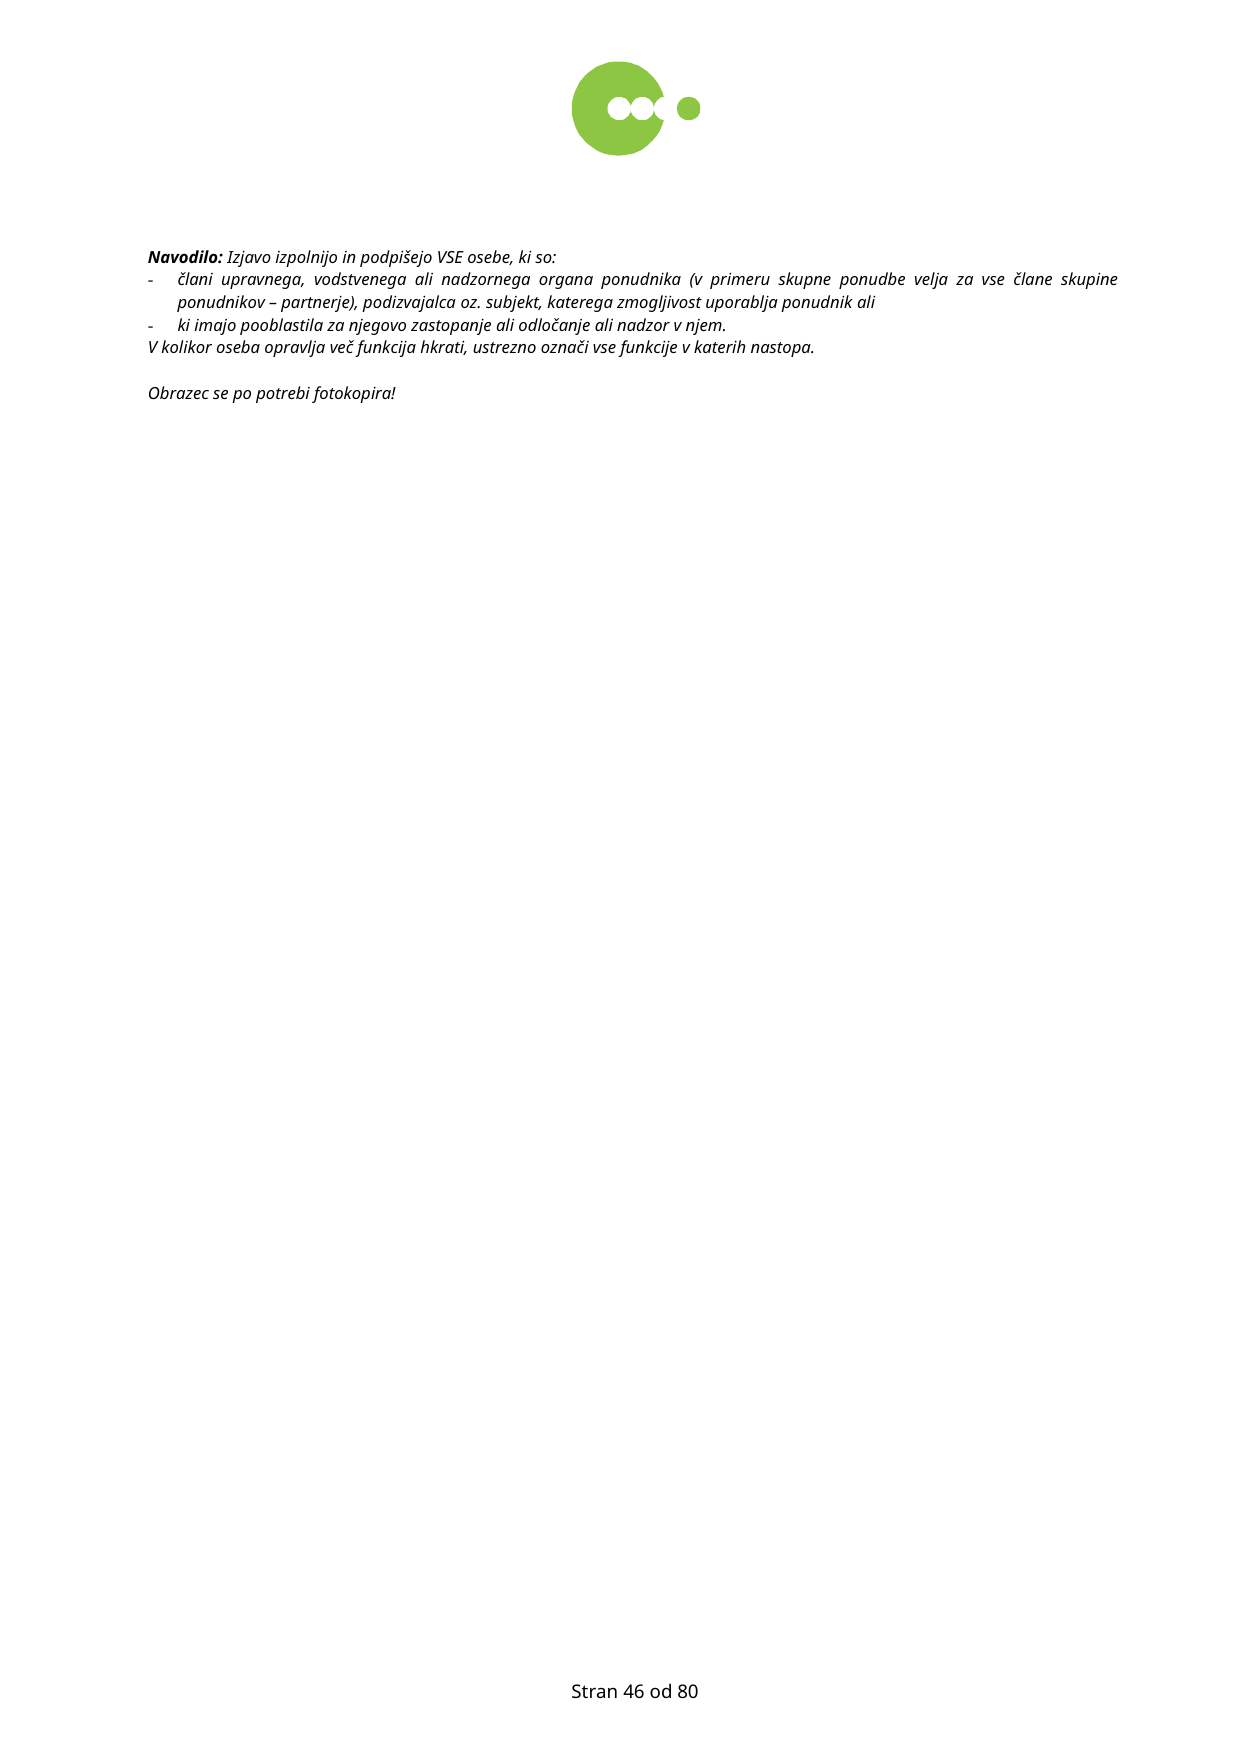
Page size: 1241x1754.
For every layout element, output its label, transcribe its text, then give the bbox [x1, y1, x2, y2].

text Navodilo: Izjavo izpolnijo in podpišejo VSE osebe, ki so: [148, 245, 1122, 268]
list ki imajo pooblastila za njegovo zastopanje ali odločanje ali nadzor v njem. [148, 313, 1122, 336]
text Obrazec se po potrebi fotokopira! [148, 381, 1122, 404]
text V kolikor oseba opravlja več funkcija hkrati, ustrezno označi vse funkcije v katerih nastopa. [148, 336, 1122, 359]
list člani upravnega, vodstvenega ali nadzornega organa ponudnika (v primeru skupne ponudbe velja za vse člane skupine ponudnikov – partnerje), podizvajalca oz. subjekt, katerega zmogljivost uporablja ponudnik ali [148, 268, 1122, 313]
